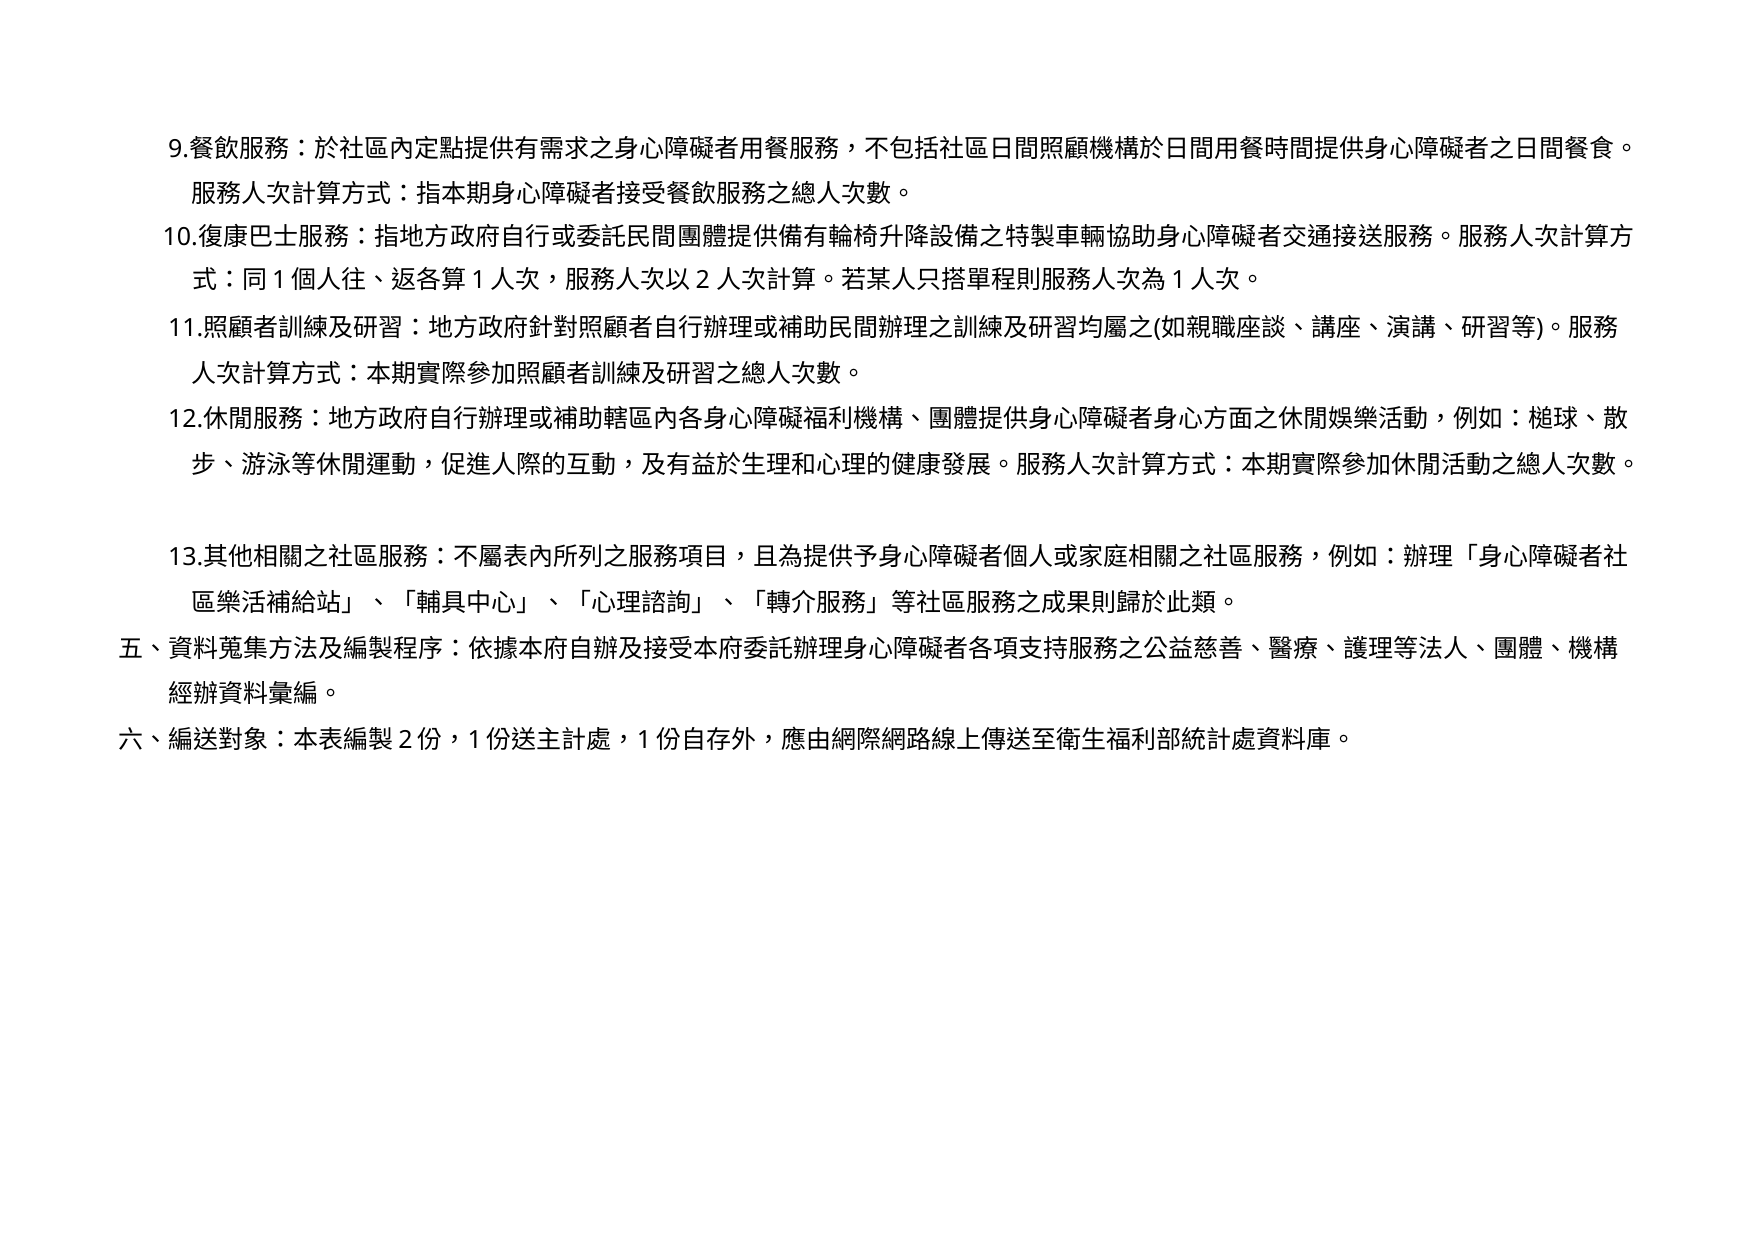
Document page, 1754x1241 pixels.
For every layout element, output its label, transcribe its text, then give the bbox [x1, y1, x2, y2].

text 12.休閒服務：地方政府自行辦理或補助轄區內各身心障礙福利機構、團體提供身心障礙者身心方面之休閒娛樂活動，例如：槌球、散步、游泳等休閒運動，促進人際的互動，及有益於生理和心理的健康發展。服務人次計算方式：本期實際參加休閒活動之總人次數。 [168, 389, 1636, 527]
text 11.照顧者訓練及研習：地方政府針對照顧者自行辦理或補助民間辦理之訓練及研習均屬之(如親職座談、講座、演講、研習等)。服務人次計算方式：本期實際參加照顧者訓練及研習之總人次數。 [168, 298, 1636, 389]
text 9.餐飲服務：於社區內定點提供有需求之身心障礙者用餐服務，不包括社區日間照顧機構於日間用餐時間提供身心障礙者之日間餐食。服務人次計算方式：指本期身心障礙者接受餐飲服務之總人次數。 [168, 118, 1636, 210]
text 10.復康巴士服務：指地方政府自行或委託民間團體提供備有輪椅升降設備之特製車輛協助身心障礙者交通接送服務。服務人次計算方式：同1個人往、返各算1人次，服務人次以2 人次計算。若某人只搭單程則服務人次為1人次。 [162, 210, 1636, 298]
text 六、編送對象：本表編製2份，1份送主計處，1份自存外，應由網際網路線上傳送至衛生福利部統計處資料庫。 [118, 710, 1636, 756]
text 五、資料蒐集方法及編製程序：依據本府自辦及接受本府委託辦理身心障礙者各項支持服務之公益慈善、醫療、護理等法人、團體、機構經辦資料彙編。 [118, 618, 1636, 710]
text 13.其他相關之社區服務：不屬表內所列之服務項目，且為提供予身心障礙者個人或家庭相關之社區服務，例如：辦理「身心障礙者社區樂活補給站」、「輔具中心」、「心理諮詢」、「轉介服務」等社區服務之成果則歸於此類。 [168, 527, 1636, 618]
